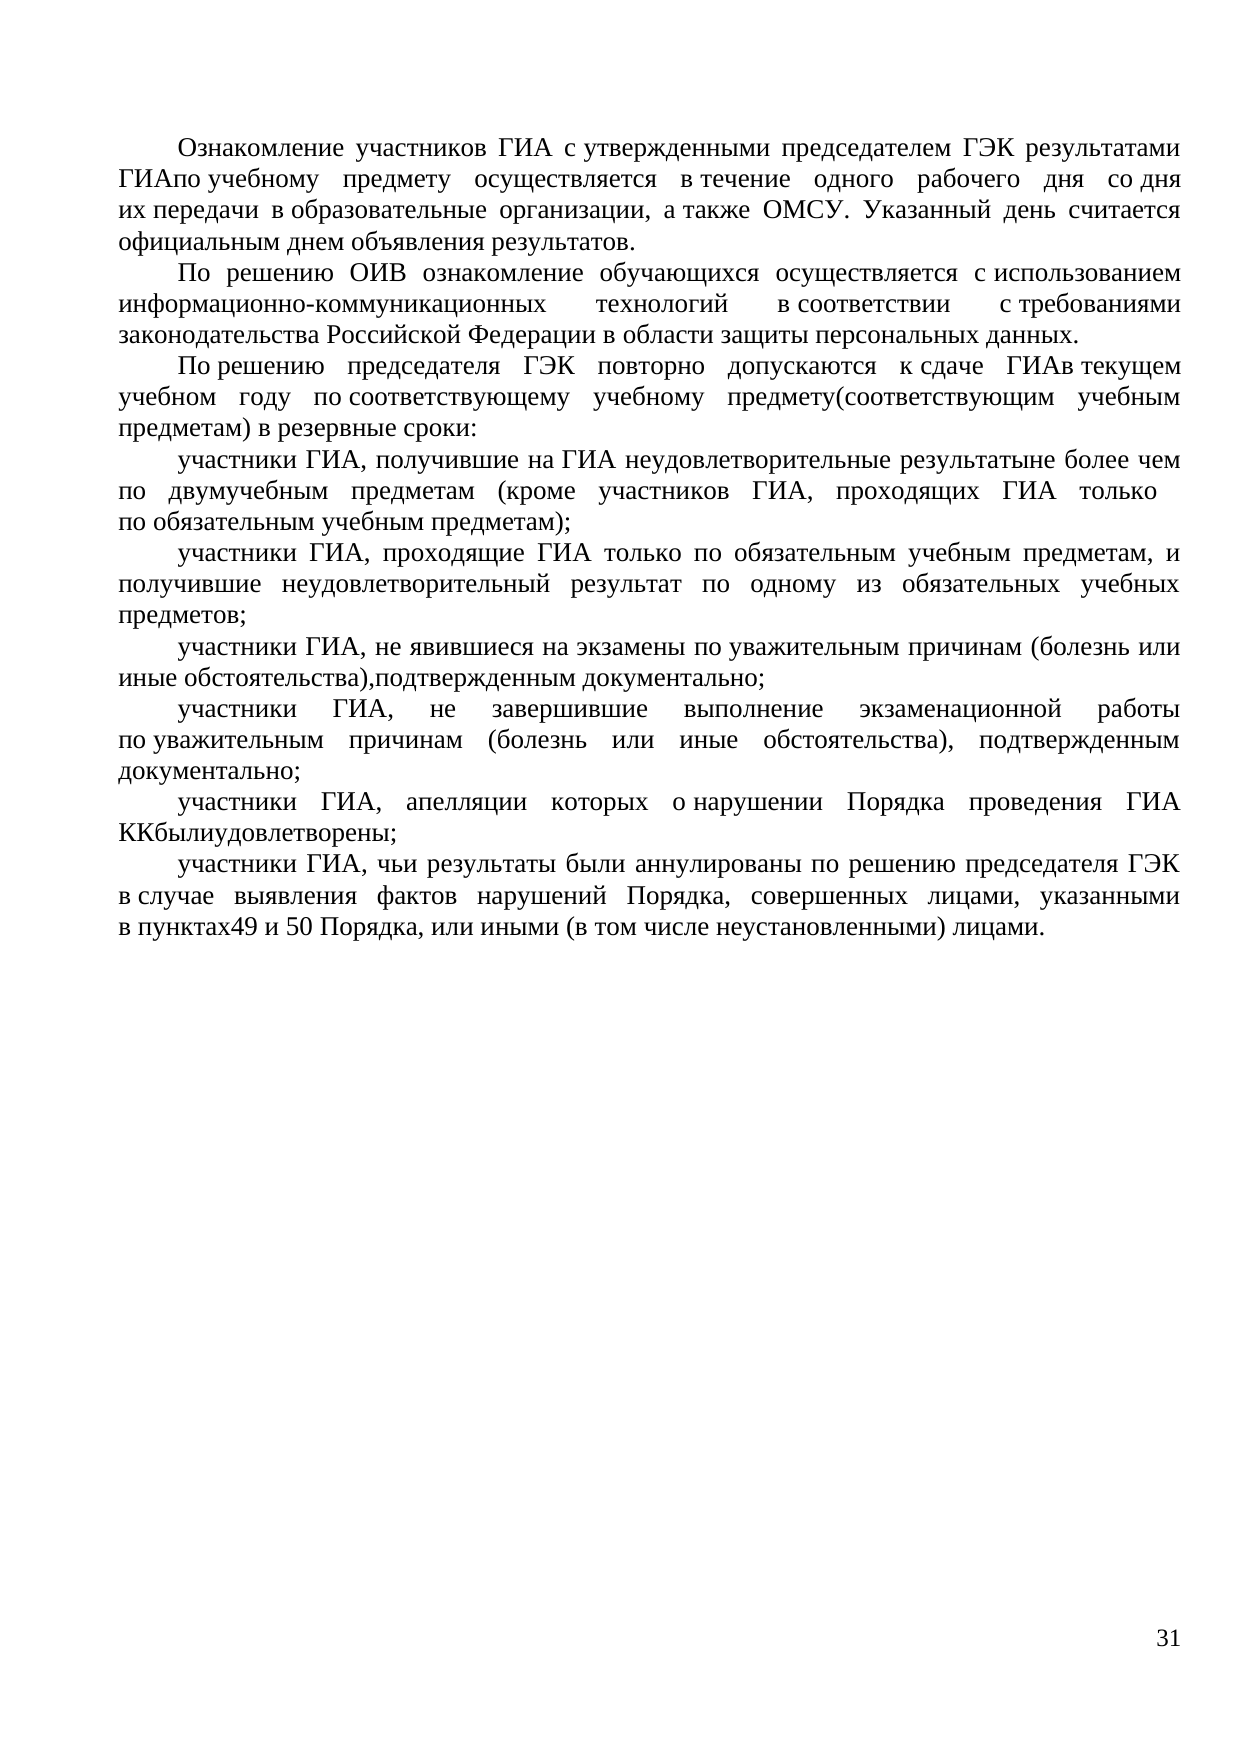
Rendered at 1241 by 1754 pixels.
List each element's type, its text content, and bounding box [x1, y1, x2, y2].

list участники ГИА, получившие на ГИА неудовлетворительные результатыне более чем по двумучебным предметам (кроме участников ГИА, проходящих ГИА только по обязательным учебным предметам); [118, 443, 1181, 536]
list участники ГИА, не явившиеся на экзамены по уважительным причинам (болезнь или иные обстоятельства),подтвержденным документально; [118, 629, 1181, 692]
list участники ГИА, апелляции которых о нарушении Порядка проведения ГИА ККбылиудовлетворены; [118, 785, 1181, 848]
list участники ГИА, проходящие ГИА только по обязательным учебным предметам, и получившие неудовлетворительный результат по одному из обязательных учебных предметов; [118, 536, 1181, 629]
text По решению председателя ГЭК повторно допускаются к сдаче ГИАв текущем учебном году по соответствующему учебному предмету(соответствующим учебным предметам) в резервные сроки: [118, 349, 1181, 443]
text Ознакомление участников ГИА с утвержденными председателем ГЭК результатами ГИАпо учебному предмету осуществляется в течение одного рабочего дня со дня их передачи в образовательные организации, а также ОМСУ. Указанный день считается официальным днем объявления результатов. [118, 131, 1181, 256]
list участники ГИА, чьи результаты были аннулированы по решению председателя ГЭК в случае выявления фактов нарушений Порядка, совершенных лицами, указанными в пунктах49 и 50 Порядка, или иными (в том числе неустановленными) лицами. [118, 848, 1181, 941]
text По решению ОИВ ознакомление обучающихся осуществляется с использованием информационно-коммуникационных технологий в соответствии с требованиями законодательства Российской Федерации в области защиты персональных данных. [118, 256, 1181, 349]
list участники ГИА, не завершившие выполнение экзаменационной работы по уважительным причинам (болезнь или иные обстоятельства), подтвержденным документально; [118, 692, 1181, 785]
